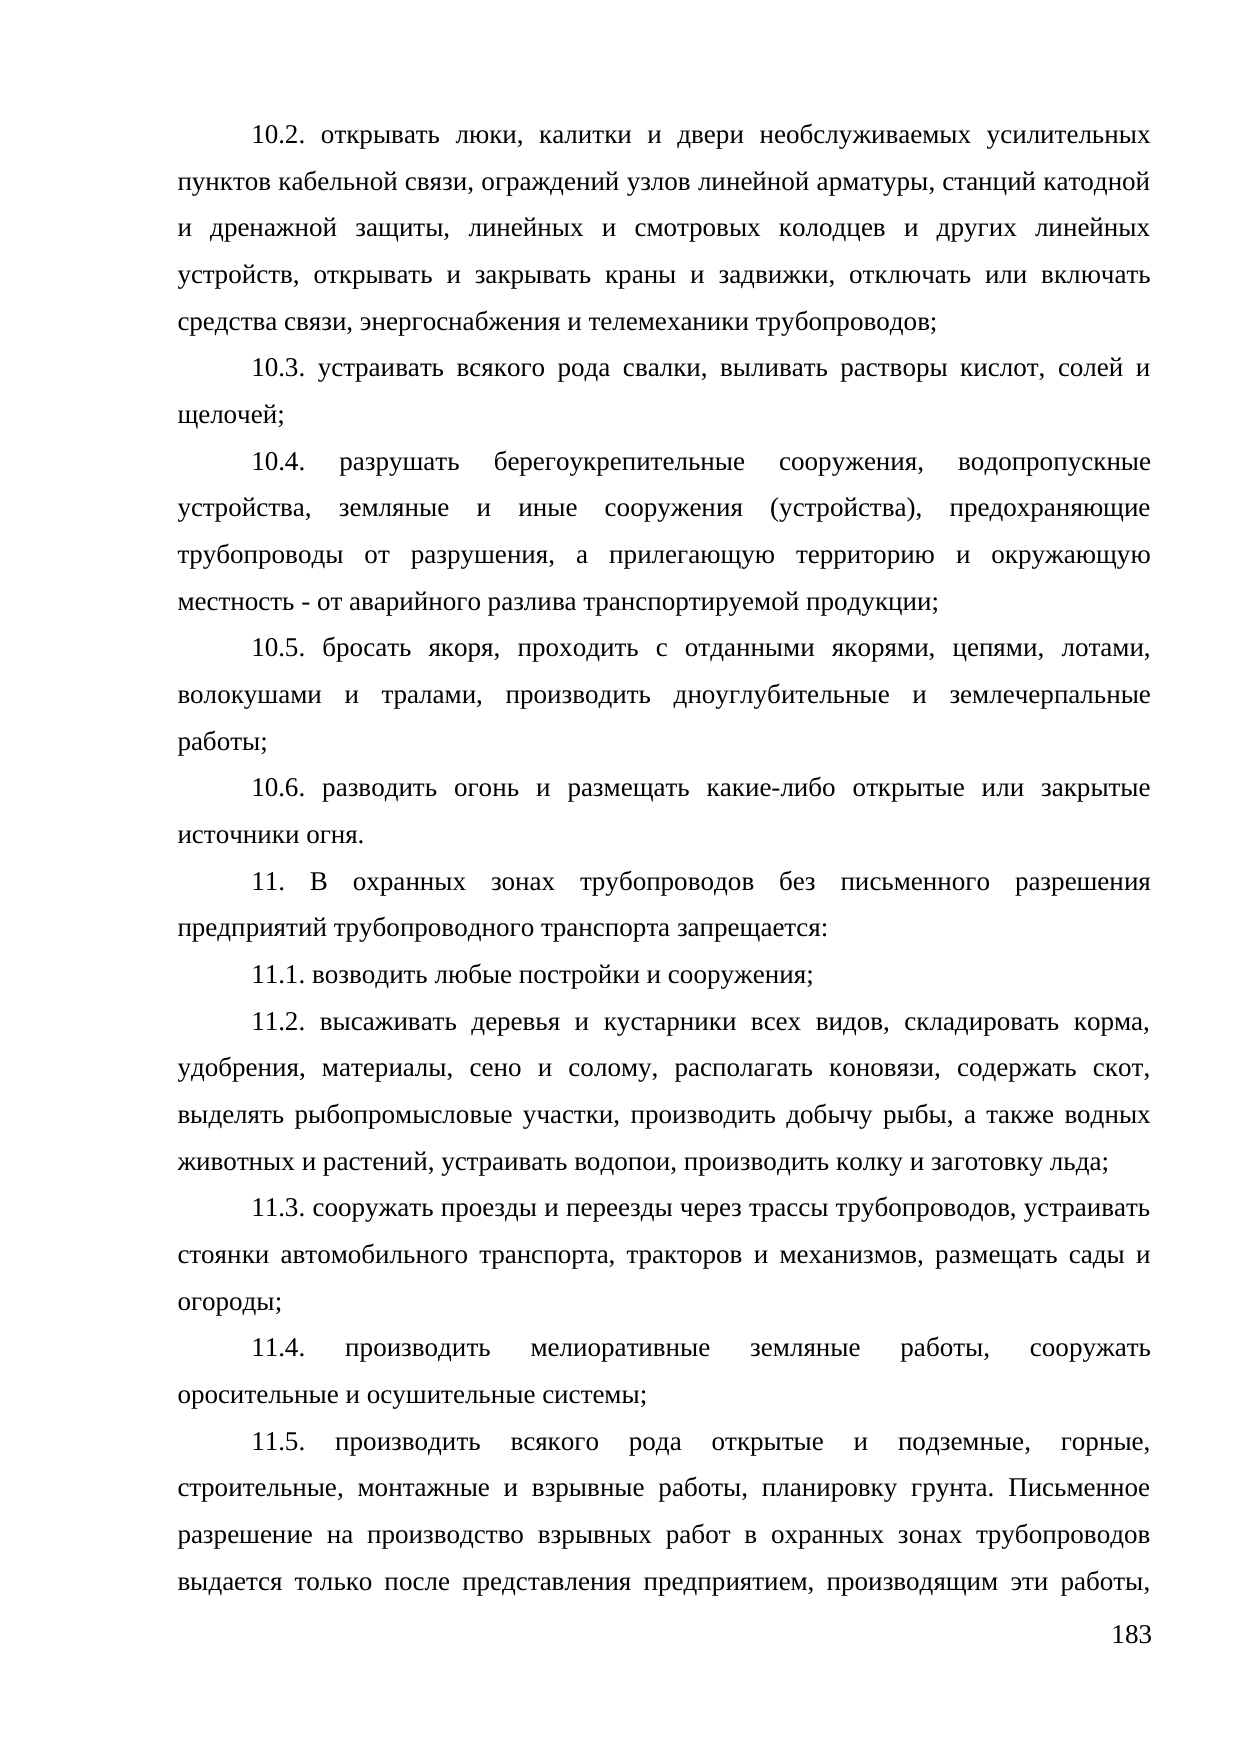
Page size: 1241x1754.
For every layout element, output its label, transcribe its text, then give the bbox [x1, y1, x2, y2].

text 11.3. сооружать проезды и переезды через трассы трубопроводов, устраивать стоянки автомобильного транспорта, тракторов и механизмов, размещать сады и огороды; [177, 1191, 1152, 1316]
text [177, 1425, 1152, 1596]
text 10.4. разрушать берегоукрепительные сооружения, водопропускные устройства, земляные и иные сооружения (устройства), предохраняющие трубопроводы от разрушения, а прилегающую территорию и окружающую местность - от аварийного разлива транспортируемой продукции; [177, 445, 1152, 616]
text 10.2. открывать люки, калитки и двери необслуживаемых усилительных пунктов кабельной связи, ограждений узлов линейной арматуры, станций катодной и дренажной защиты, линейных и смотровых колодцев и других линейных устройств, открывать и закрывать краны и задвижки, отключать или включать средства связи, энергоснабжения и телемеханики трубопроводов; [177, 118, 1152, 336]
text 11.4. производить мелиоративные земляные работы, сооружать оросительные и осушительные системы; [177, 1331, 1152, 1409]
text 10.6. разводить огонь и размещать какие-либо открытые или закрытые источники огня. [177, 771, 1152, 849]
text 10.3. устраивать всякого рода свалки, выливать растворы кислот, солей и щелочей; [177, 351, 1152, 429]
text 11.1. возводить любые постройки и сооружения; [177, 958, 1152, 989]
text 11. В охранных зонах трубопроводов без письменного разрешения предприятий трубопроводного транспорта запрещается: [177, 865, 1152, 943]
text 10.5. бросать якоря, проходить с отданными якорями, цепями, лотами, волокушами и тралами, производить дноуглубительные и землечерпальные работы; [177, 631, 1152, 756]
text 11.2. высаживать деревья и кустарники всех видов, складировать корма, удобрения, материалы, сено и солому, располагать коновязи, содержать скот, выделять рыбопромысловые участки, производить добычу рыбы, а также водных животных и растений, устраивать водопои, производить колку и заготовку льда; [177, 1005, 1152, 1176]
